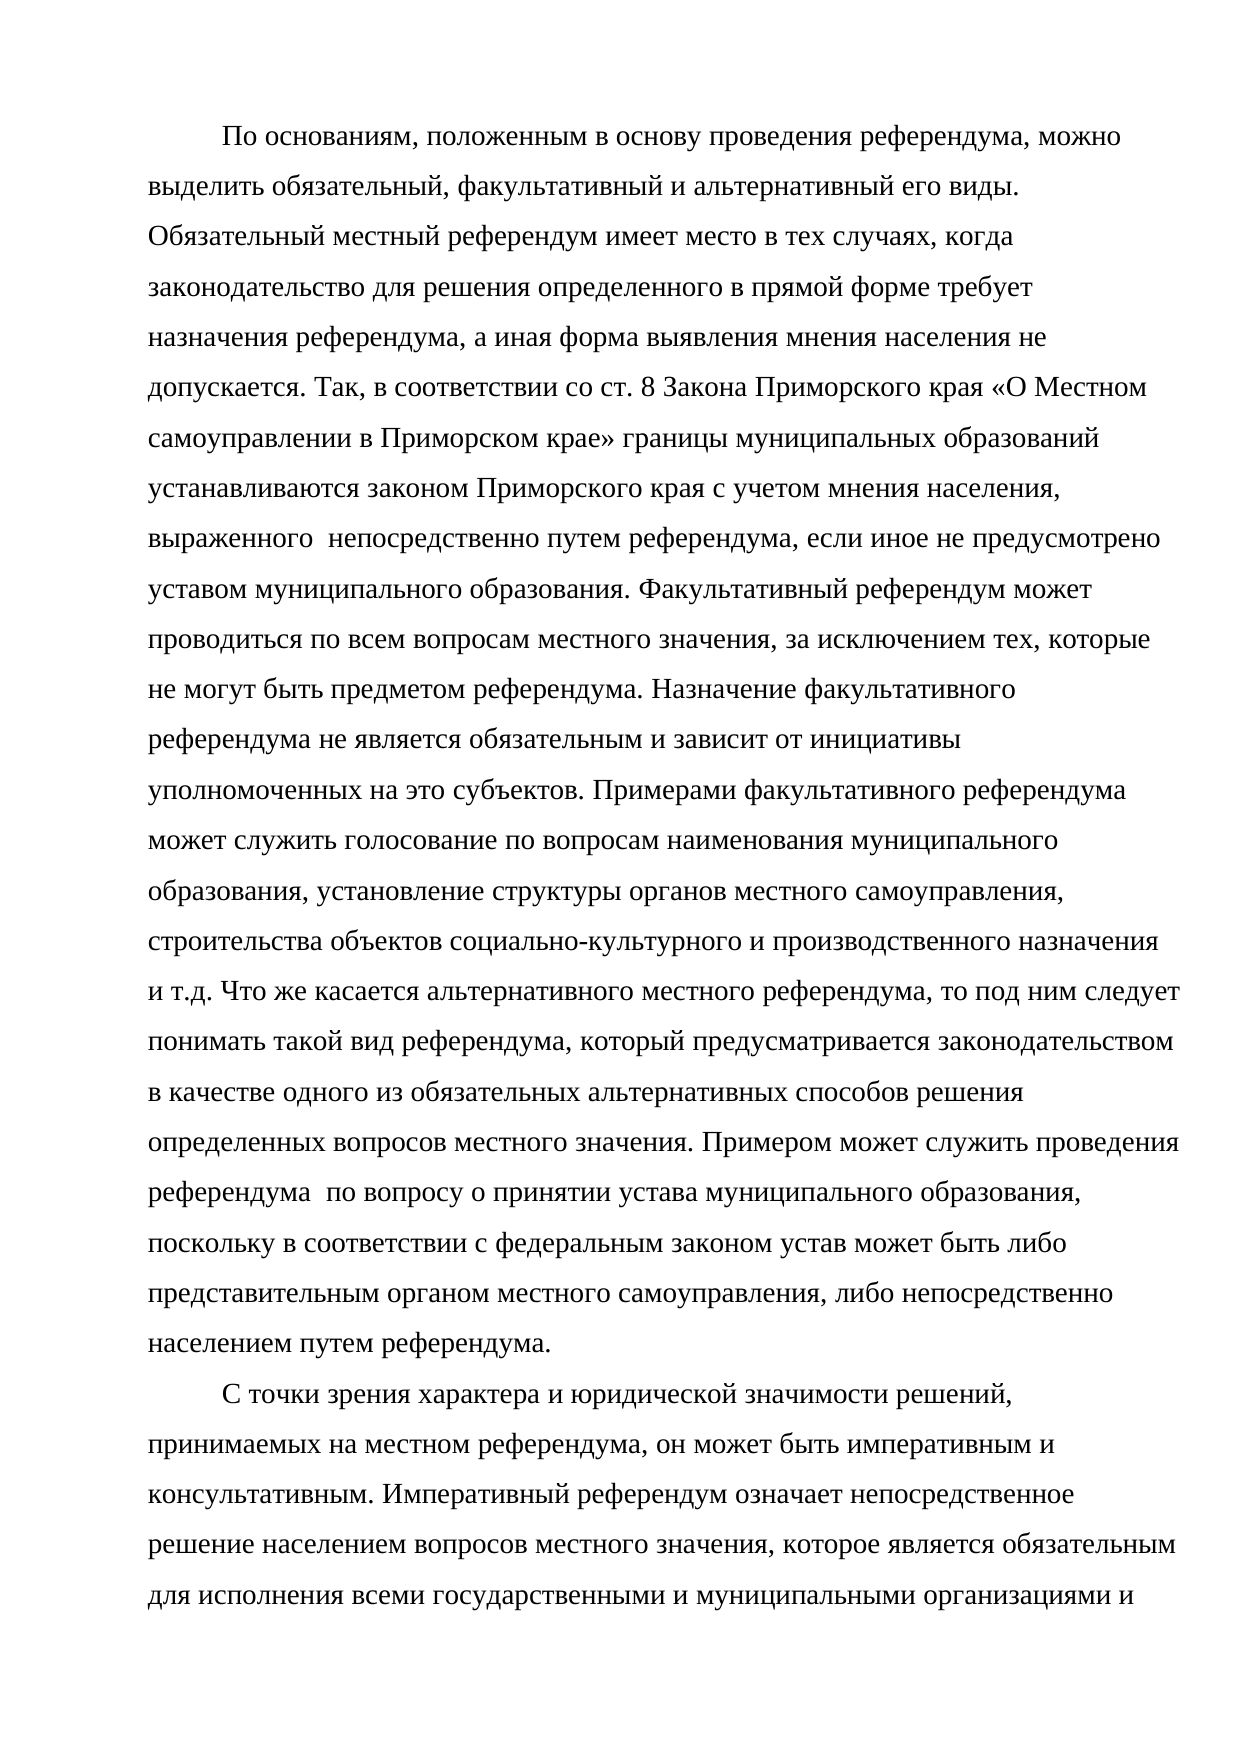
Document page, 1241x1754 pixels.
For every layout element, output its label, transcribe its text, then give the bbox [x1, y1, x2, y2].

text По основаниям, положенным в основу проведения референдума, можно выделить обязательный, факультативный и альтернативный его виды. Обязательный местный референдум имеет место в тех случаях, когда законодательство для решения определенного в прямой форме требует назначения референдума, а иная форма выявления мнения населения не допускается. Так, в соответствии со ст. 8 Закона Приморского края «О Местном самоуправлении в Приморском крае» границы муниципальных образований устанавливаются законом Приморского края с учетом мнения населения, выраженного непосредственно путем референдума, если иное не предусмотрено уставом муниципального образования. Факультативный референдум может проводиться по всем вопросам местного значения, за исключением тех, которые не могут быть предметом референдума. Назначение факультативного референдума не является обязательным и зависит от инициативы уполномоченных на это субъектов. Примерами факультативного референдума может служить голосование по вопросам наименования муниципального образования, установление структуры органов местного самоуправления, строительства объектов социально-культурного и производственного назначения и т.д. Что же касается альтернативного местного референдума, то под ним следует понимать такой вид референдума, который предусматривается законодательством в качестве одного из обязательных альтернативных способов решения определенных вопросов местного значения. Примером может служить проведения референдума по вопросу о принятии устава муниципального образования, поскольку в соответствии с федеральным законом устав может быть либо представительным органом местного самоуправления, либо непосредственно населением путем референдума. [148, 118, 1181, 1359]
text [148, 1376, 1181, 1611]
